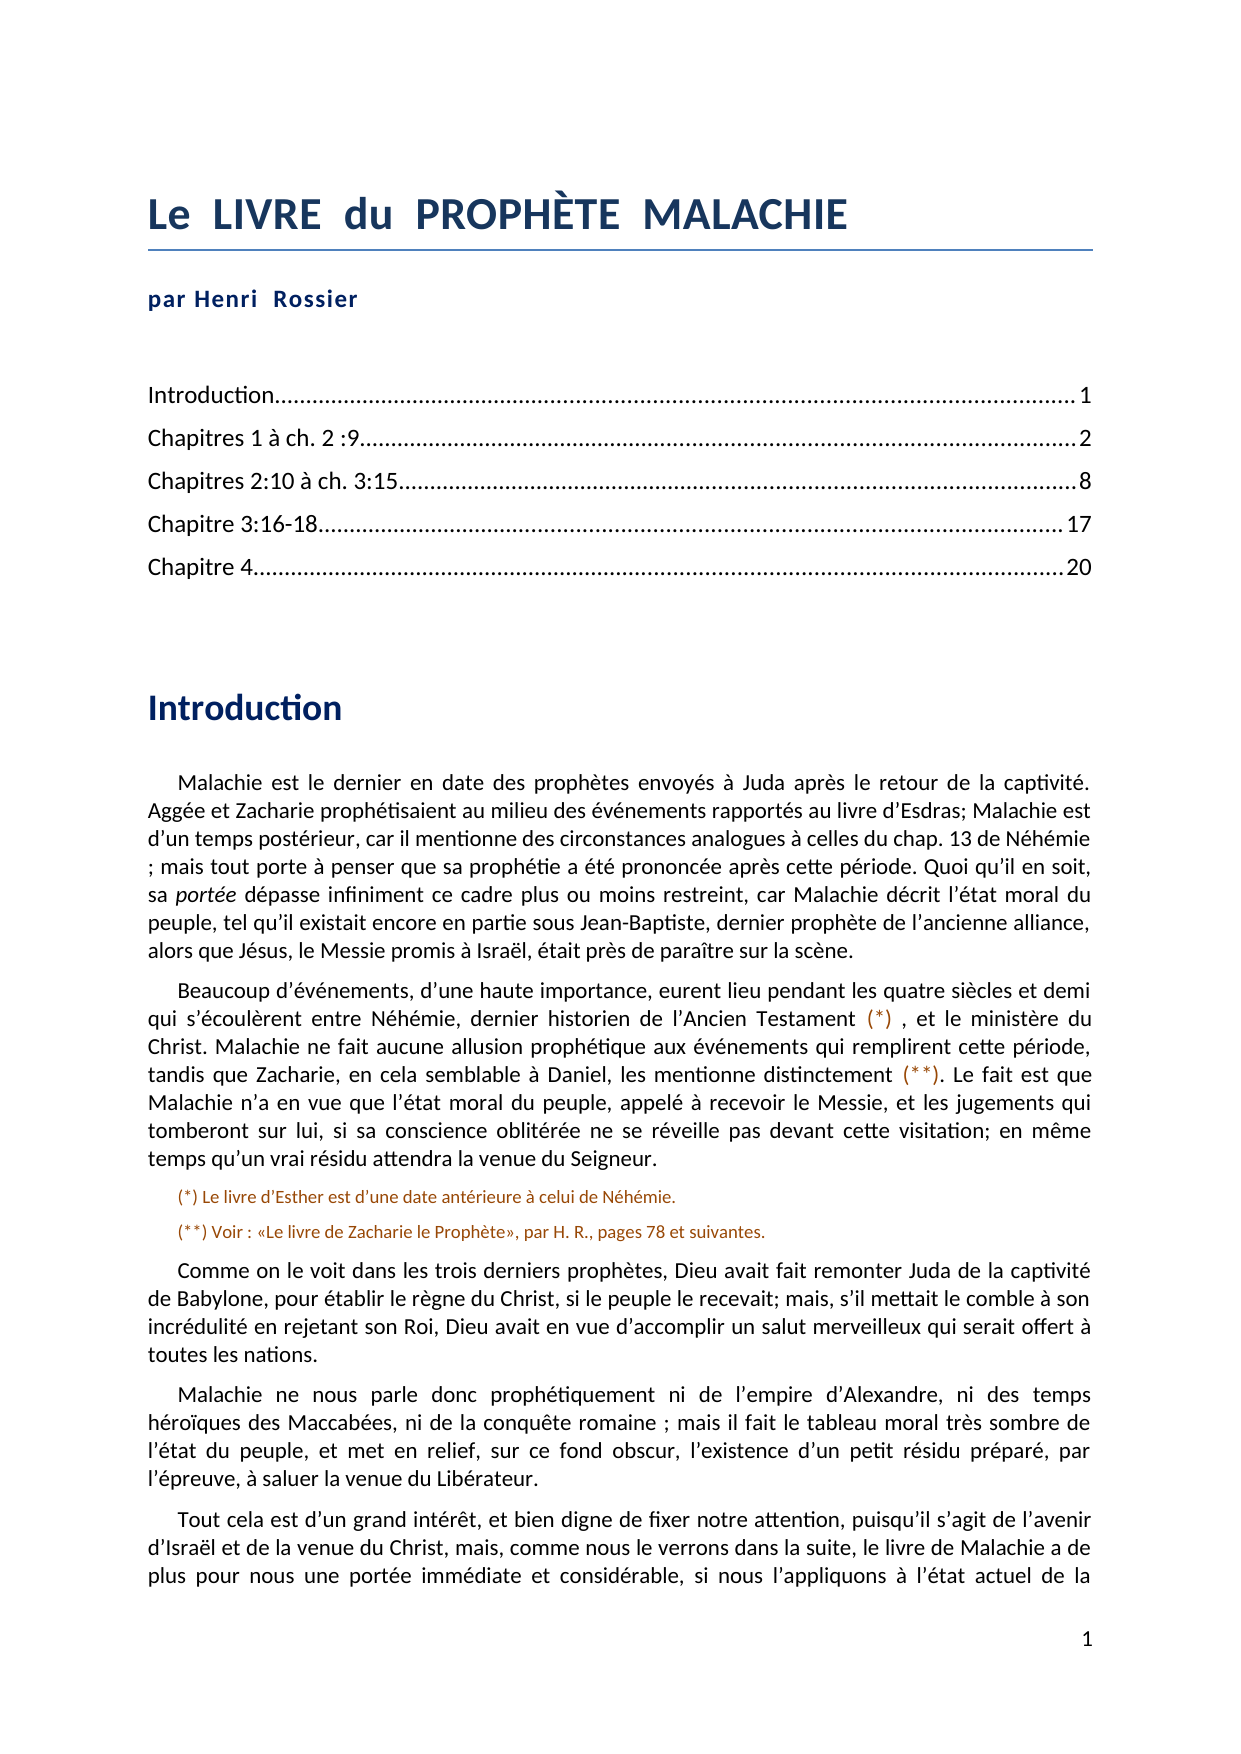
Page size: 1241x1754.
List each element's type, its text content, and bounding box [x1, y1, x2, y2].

text Chapitre 3:16-18 17 [148, 508, 1093, 538]
text Malachie est le dernier en date des prophètes envoyés à Juda après le retour de la captivité. Aggée et Zacharie prophétisaient au milieu des événements rapportés au livre d’Esdras; Malachie est d’un temps postérieur, car il mentionne des circonstances analogues à celles du chap. 13 de Néhémie ; mais tout porte à penser que sa prophétie a été prononcée après cette période. Quoi qu’il en soit, sa portée dépasse infiniment ce cadre plus ou moins restreint, car Malachie décrit l’état moral du peuple, tel qu’il existait encore en partie sous Jean-Baptiste, dernier prophète de l’ancienne alliance, alors que Jésus, le Messie promis à Israël, était près de paraître sur la scène. [148, 768, 1093, 964]
subtitle par Henri Rossier [148, 283, 1093, 313]
text (**) Voir : «Le livre de Zacharie le Prophète», par H. R., pages 78 et suivantes. [148, 1220, 1093, 1243]
text Malachie ne nous parle donc prophétiquement ni de l’empire d’Alexandre, ni des temps héroïques des Maccabées, ni de la conquête romaine ; mais il fait le tableau moral très sombre de l’état du peuple, et met en relief, sur ce fond obscur, l’existence d’un petit résidu préparé, par l’épreuve, à saluer la venue du Libérateur. [148, 1380, 1093, 1492]
text (*) Le livre d’Esther est d’une date antérieure à celui de Néhémie. [148, 1185, 1093, 1208]
text Chapitres 2:10 à ch. 3:15 8 [148, 465, 1093, 495]
text Chapitres 1 à ch. 2 :9 2 [148, 422, 1093, 452]
text Beaucoup d’événements, d’une haute importance, eurent lieu pendant les quatre siècles et demi qui s’écoulèrent entre Néhémie, dernier historien de l’Ancien Testament (*) , et le ministère du Christ. Malachie ne fait aucune allusion prophétique aux événements qui remplirent cette période, tandis que Zacharie, en cela semblable à Daniel, les mentionne distinctement (**). Le fait est que Malachie n’a en vue que l’état moral du peuple, appelé à recevoir le Messie, et les jugements qui tomberont sur lui, si sa conscience oblitérée ne se réveille pas devant cette visitation; en même temps qu’un vrai résidu attendra la venue du Seigneur. [148, 976, 1093, 1172]
title Le LIVRE du PROPHÈTE MALACHIE [148, 185, 1093, 249]
text Comme on le voit dans les trois derniers prophètes, Dieu avait fait remonter Juda de la captivité de Babylone, pour établir le règne du Christ, si le peuple le recevait; mais, s’il mettait le comble à son incrédulité en rejetant son Roi, Dieu avait en vue d’accomplir un salut merveilleux qui serait offert à toutes les nations. [148, 1256, 1093, 1368]
text Introduction 1 [148, 379, 1093, 409]
subtitle Introduction [148, 684, 1093, 730]
text Chapitre 4 20 [148, 551, 1093, 581]
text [148, 1505, 1093, 1589]
